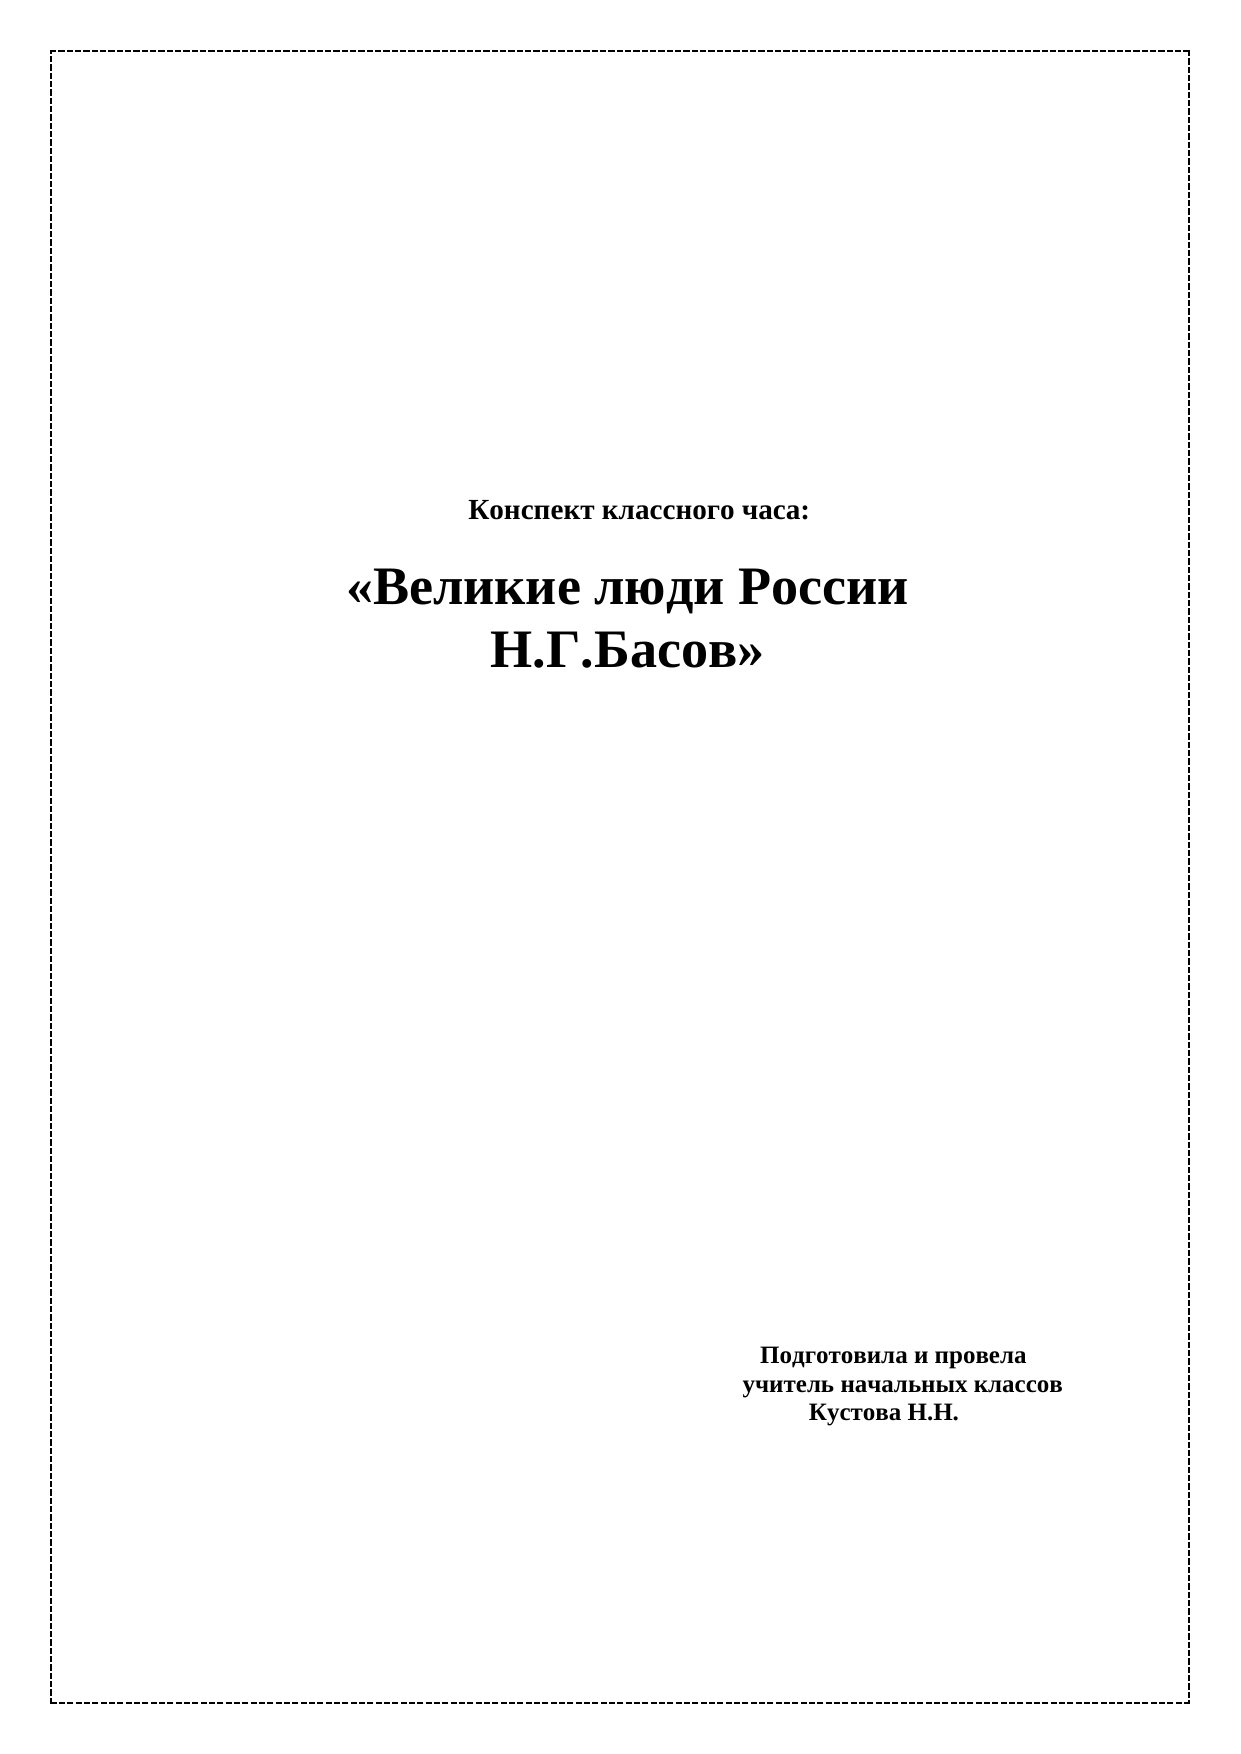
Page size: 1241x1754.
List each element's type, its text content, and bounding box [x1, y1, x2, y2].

text «Великие люди России [103, 554, 1152, 616]
text Н.Г.Басов» [103, 616, 1152, 679]
text Конспект классного часа: [103, 492, 1152, 525]
text учитель начальных классов [103, 1369, 1152, 1397]
text Кустова Н.Н. [103, 1397, 1152, 1426]
text Подготовила и провела [103, 1340, 1152, 1369]
